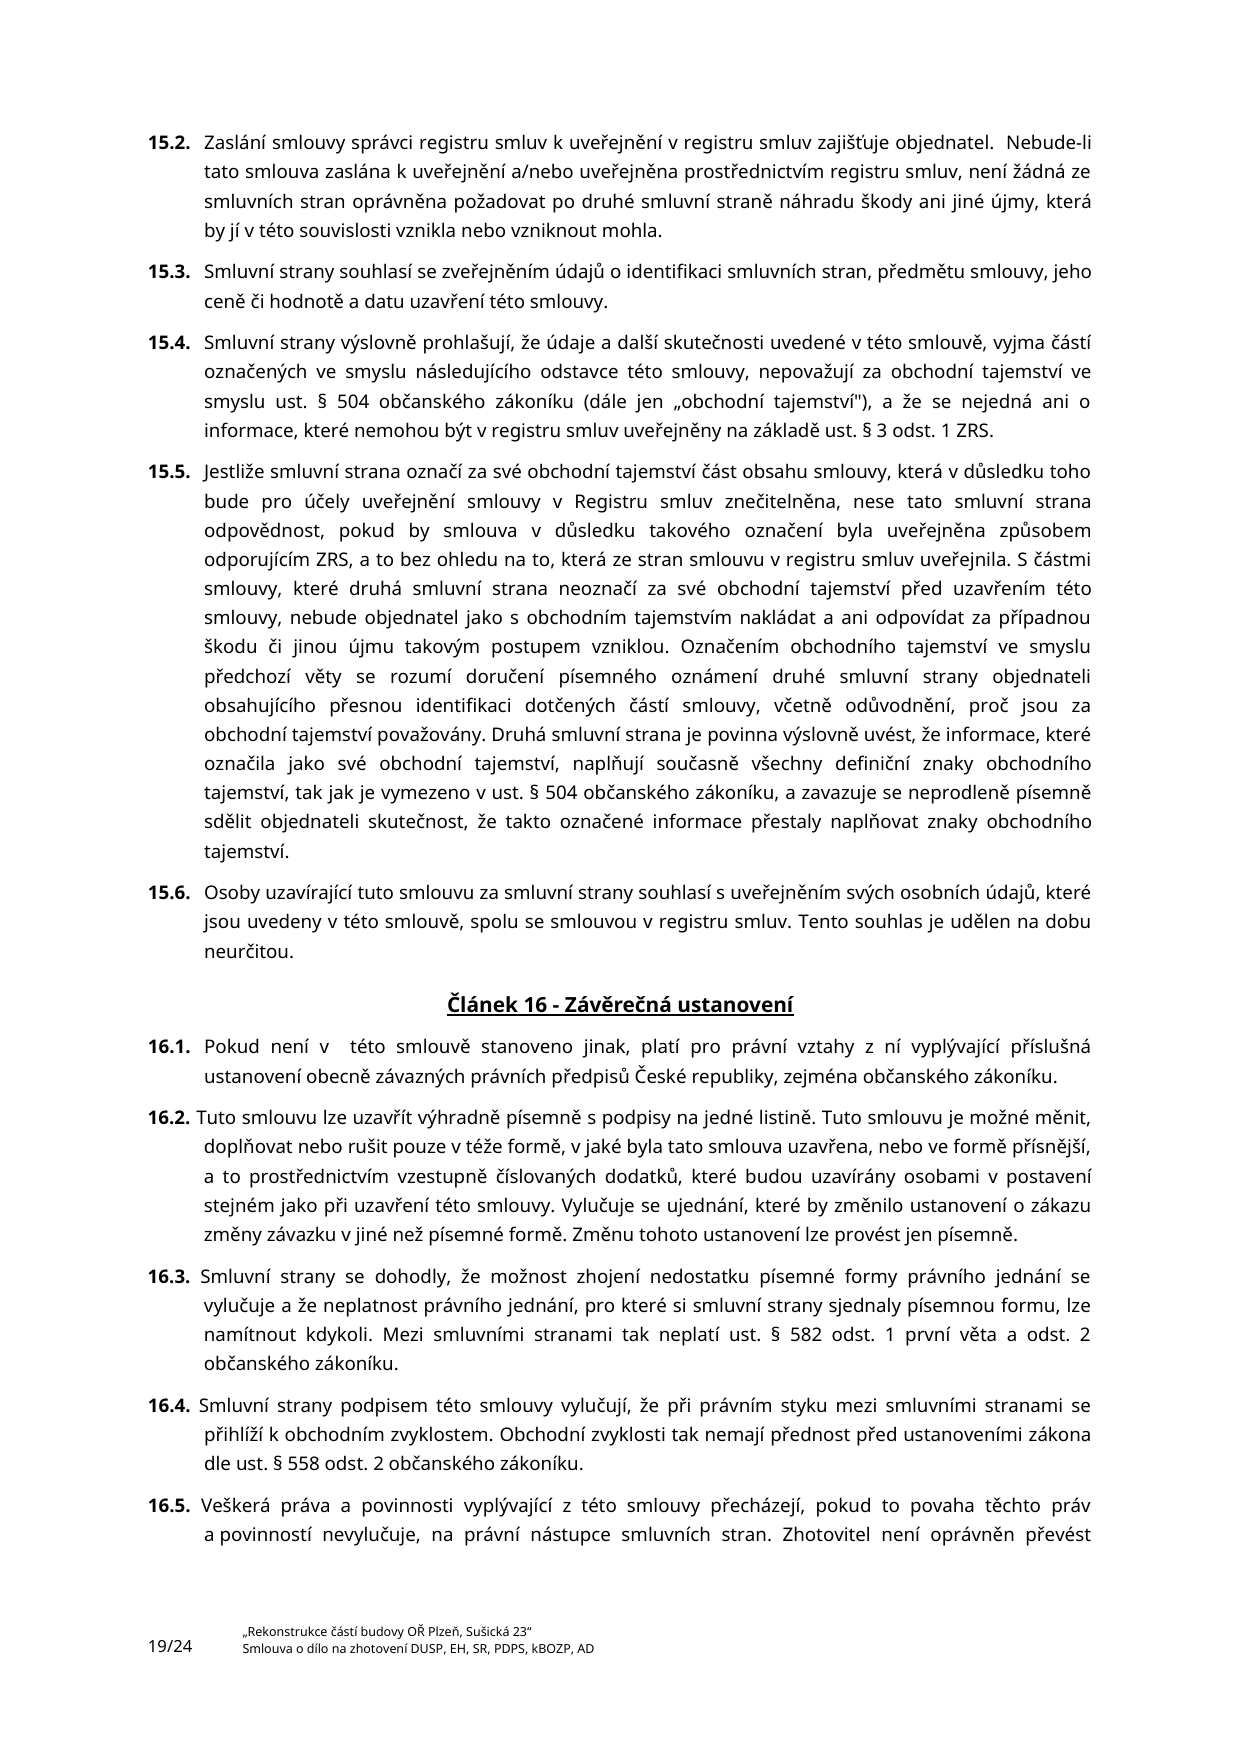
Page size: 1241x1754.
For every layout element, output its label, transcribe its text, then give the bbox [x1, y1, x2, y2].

text 16.1. Pokud není v této smlouvě stanoveno jinak, platí pro právní vztahy z ní vyplývající příslušná ustanovení obecně závazných právních předpisů České republiky, zejména občanského zákoníku. [148, 1031, 1092, 1089]
text 15.2. Zaslání smlouvy správci registru smluv k uveřejnění v registru smluv zajišťuje objednatel. Nebude-li tato smlouva zaslána k uveřejnění a/nebo uveřejněna prostřednictvím registru smluv, není žádná ze smluvních stran oprávněna požadovat po druhé smluvní straně náhradu škody ani jiné újmy, která by jí v této souvislosti vznikla nebo vzniknout mohla. [148, 126, 1092, 243]
text 16.4. Smluvní strany podpisem této smlouvy vylučují, že při právním styku mezi smluvními stranami se přihlíží k obchodním zvyklostem. Obchodní zvyklosti tak nemají přednost před ustanoveními zákona dle ust. § 558 odst. 2 občanského zákoníku. [148, 1389, 1092, 1476]
subtitle Článek 16 - Závěrečná ustanovení [148, 989, 1092, 1018]
text 15.5. Jestliže smluvní strana označí za své obchodní tajemství část obsahu smlouvy, která v důsledku toho bude pro účely uveřejnění smlouvy v Registru smluv znečitelněna, nese tato smluvní strana odpovědnost, pokud by smlouva v důsledku takového označení byla uveřejněna způsobem odporujícím ZRS, a to bez ohledu na to, která ze stran smlouvu v registru smluv uveřejnila. S částmi smlouvy, které druhá smluvní strana neoznačí za své obchodní tajemství před uzavřením této smlouvy, nebude objednatel jako s obchodním tajemstvím nakládat a ani odpovídat za případnou škodu či jinou újmu takovým postupem vzniklou. Označením obchodního tajemství ve smyslu předchozí věty se rozumí doručení písemného oznámení druhé smluvní strany objednateli obsahujícího přesnou identifikaci dotčených částí smlouvy, včetně odůvodnění, proč jsou za obchodní tajemství považovány. Druhá smluvní strana je povinna výslovně uvést, že informace, které označila jako své obchodní tajemství, naplňují současně všechny definiční znaky obchodního tajemství, tak jak je vymezeno v ust. § 504 občanského zákoníku, a zavazuje se neprodleně písemně sdělit objednateli skutečnost, že takto označené informace přestaly naplňovat znaky obchodního tajemství. [148, 456, 1092, 864]
text 15.6. Osoby uzavírající tuto smlouvu za smluvní strany souhlasí s uveřejněním svých osobních údajů, které jsou uvedeny v této smlouvě, spolu se smlouvou v registru smluv. Tento souhlas je udělen na dobu neurčitou. [148, 876, 1092, 964]
text 16.3. Smluvní strany se dohodly, že možnost zhojení nedostatku písemné formy právního jednání se vylučuje a že neplatnost právního jednání, pro které si smluvní strany sjednaly písemnou formu, lze namítnout kdykoli. Mezi smluvními stranami tak neplatí ust. § 582 odst. 1 první věta a odst. 2 občanského zákoníku. [147, 1260, 1092, 1376]
text 15.4. Smluvní strany výslovně prohlašují, že údaje a další skutečnosti uvedené v této smlouvě, vyjma částí označených ve smyslu následujícího odstavce této smlouvy, nepovažují za obchodní tajemství ve smyslu ust. § 504 občanského zákoníku (dále jen „obchodní tajemství"), a že se nejedná ani o informace, které nemohou být v registru smluv uveřejněny na základě ust. § 3 odst. 1 ZRS. [148, 326, 1092, 443]
text 15.3. Smluvní strany souhlasí se zveřejněním údajů o identifikaci smluvních stran, předmětu smlouvy, jeho ceně či hodnotě a datu uzavření této smlouvy. [148, 256, 1092, 314]
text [148, 1489, 1092, 1547]
text 16.2. Tuto smlouvu lze uzavřít výhradně písemně s podpisy na jedné listině. Tuto smlouvu je možné měnit, doplňovat nebo rušit pouze v téže formě, v jaké byla tato smlouva uzavřena, nebo ve formě přísnější, a to prostřednictvím vzestupně číslovaných dodatků, které budou uzavírány osobami v postavení stejném jako při uzavření této smlouvy. Vylučuje se ujednání, které by změnilo ustanovení o zákazu změny závazku v jiné než písemné formě. Změnu tohoto ustanovení lze provést jen písemně. [147, 1101, 1092, 1247]
